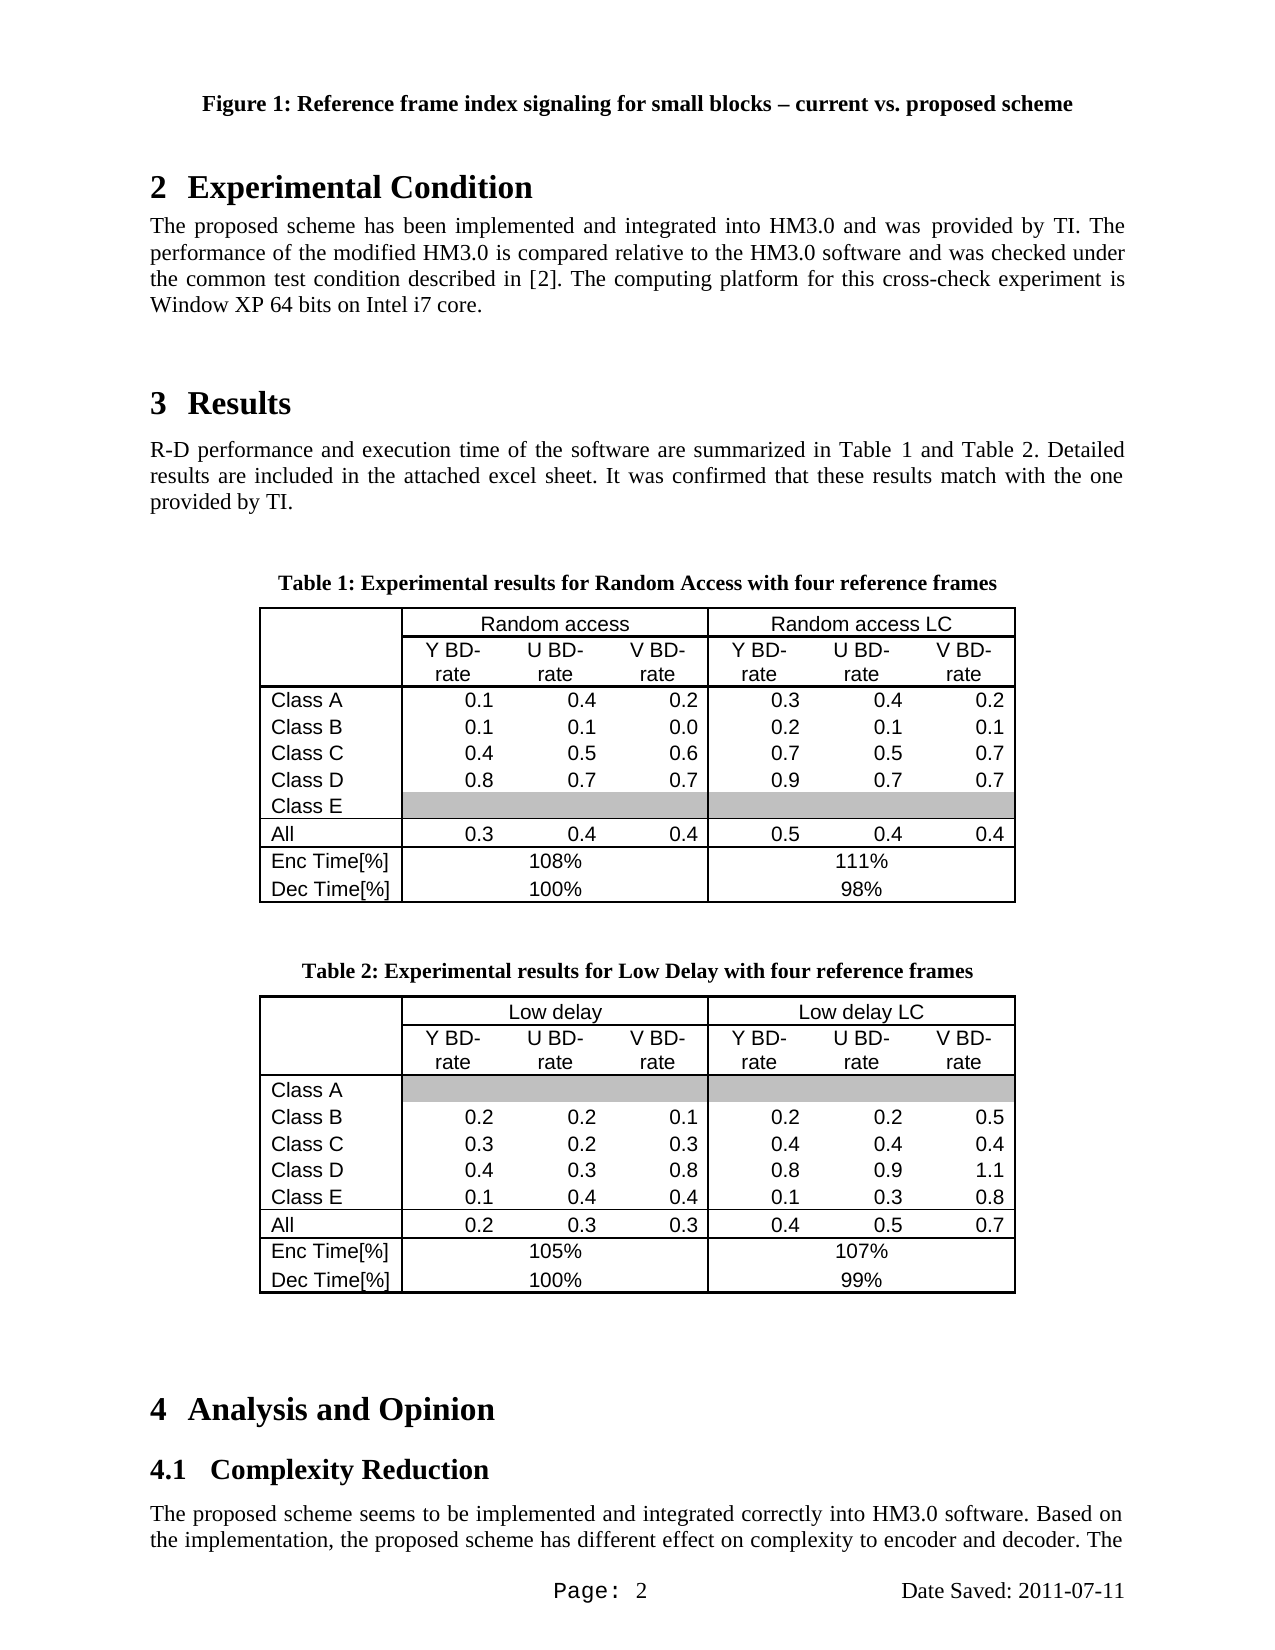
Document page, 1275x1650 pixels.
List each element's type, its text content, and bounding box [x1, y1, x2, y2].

table_cell 0.2 [709, 1102, 810, 1129]
table_cell 0.2 [607, 688, 707, 712]
table_cell 1.1 [913, 1155, 1014, 1182]
table_cell Enc Time[%] [261, 848, 401, 873]
table_cell Y BD-rate [403, 638, 504, 685]
table_cell 0.2 [504, 1129, 607, 1155]
table_cell 0.4 [913, 819, 1014, 846]
table_cell 0.5 [810, 1210, 913, 1237]
table_cell 0.7 [913, 765, 1014, 792]
table_cell 0.5 [504, 739, 607, 765]
table_cell 0.1 [607, 1102, 707, 1129]
table_cell [504, 1076, 607, 1102]
table_cell 0.4 [913, 1129, 1014, 1155]
table_cell 0.9 [810, 1155, 913, 1182]
table_cell 0.3 [504, 1155, 607, 1182]
table_cell 0.4 [709, 1129, 810, 1155]
table_cell 0.0 [607, 712, 707, 738]
table_cell 0.2 [810, 1102, 913, 1129]
text Table 2: Experimental results for Low Delay with four reference frames [150, 958, 1125, 983]
table_cell 0.4 [810, 819, 913, 846]
text R-D performance and execution time of the software are summarized in Table 1 and Table 2. Detailed results are included in the attached excel sheet. It was confirmed that these results match with the one provided by TI. [150, 436, 1125, 515]
table_cell 0.5 [709, 819, 810, 846]
table_cell 0.8 [403, 765, 504, 792]
table_cell [709, 792, 810, 818]
table_cell Class C [261, 1129, 401, 1155]
table_cell [403, 1076, 504, 1102]
table_cell U BD-rate [810, 638, 913, 685]
table_cell V BD-rate [607, 1026, 707, 1074]
subtitle Analysis and Opinion [150, 1389, 1125, 1427]
table_header Low delay [403, 998, 707, 1024]
table_cell 0.9 [709, 765, 810, 792]
table_cell U BD-rate [504, 1026, 607, 1074]
table_header [261, 609, 401, 685]
table_cell Class A [261, 688, 401, 712]
table_cell 111% [709, 848, 1014, 873]
table_cell [810, 1076, 913, 1102]
table_cell [709, 1076, 810, 1102]
table_cell Class A [261, 1076, 401, 1102]
table_cell 0.3 [607, 1210, 707, 1237]
table_header Random access [403, 609, 707, 635]
table_cell 0.5 [810, 739, 913, 765]
table_header [261, 998, 401, 1024]
table_cell 100% [403, 873, 707, 901]
table_cell [810, 792, 913, 818]
table_cell 0.7 [810, 765, 913, 792]
table_cell 107% [709, 1239, 1014, 1263]
table_cell 0.3 [709, 688, 810, 712]
table_cell 0.5 [913, 1102, 1014, 1129]
text Figure 1: Reference frame index signaling for small blocks – current vs. proposed scheme [150, 90, 1125, 116]
table_cell 0.1 [810, 712, 913, 738]
table_cell Class E [261, 792, 401, 818]
table_header Low delay LC [709, 998, 1014, 1024]
table_cell 0.7 [607, 765, 707, 792]
table_cell 0.4 [810, 688, 913, 712]
table_cell Class D [261, 765, 401, 792]
table_cell 99% [709, 1263, 1014, 1291]
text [150, 1500, 1125, 1553]
table_cell [607, 792, 707, 818]
table_cell [403, 792, 504, 818]
table_cell 0.6 [607, 739, 707, 765]
table_cell Dec Time[%] [261, 873, 401, 901]
table_cell 0.7 [709, 739, 810, 765]
table_cell 0.1 [504, 712, 607, 738]
table_cell 0.1 [403, 688, 504, 712]
table_cell Class E [261, 1182, 401, 1208]
table_cell [261, 1024, 401, 1074]
table_cell [607, 1076, 707, 1102]
subtitle Results [150, 383, 1125, 422]
table_cell Dec Time[%] [261, 1263, 401, 1291]
table_cell 0.3 [810, 1182, 913, 1208]
table_cell 0.4 [504, 819, 607, 846]
subtitle Complexity Reduction [150, 1452, 1125, 1486]
table_cell 0.8 [913, 1182, 1014, 1208]
table_cell U BD-rate [810, 1026, 913, 1074]
table_cell 0.4 [403, 1155, 504, 1182]
table_cell Class C [261, 739, 401, 765]
table_cell 105% [403, 1239, 707, 1263]
table_cell 0.1 [403, 712, 504, 738]
table_cell Class D [261, 1155, 401, 1182]
table_cell [913, 1076, 1014, 1102]
table_cell 0.4 [607, 819, 707, 846]
table_cell 0.4 [504, 688, 607, 712]
table_cell 0.4 [810, 1129, 913, 1155]
table_cell U BD-rate [504, 638, 607, 685]
table_cell Y BD-rate [709, 1026, 810, 1074]
table_cell 0.2 [709, 712, 810, 738]
table_cell 0.1 [913, 712, 1014, 738]
text Table 1: Experimental results for Random Access with four reference frames [150, 569, 1125, 595]
table_cell Y BD-rate [403, 1026, 504, 1074]
table_cell All [261, 1210, 401, 1237]
table_cell V BD-rate [913, 1026, 1014, 1074]
table_cell 0.4 [504, 1182, 607, 1208]
table_cell 0.7 [504, 765, 607, 792]
table_cell [913, 792, 1014, 818]
table_cell Class B [261, 1102, 401, 1129]
table_cell [504, 792, 607, 818]
table_cell 0.8 [709, 1155, 810, 1182]
table_header Random access LC [709, 609, 1014, 635]
subtitle Experimental Condition [150, 168, 1125, 206]
table_cell 108% [403, 848, 707, 873]
table_cell 0.7 [913, 739, 1014, 765]
table_cell 0.2 [913, 688, 1014, 712]
table_cell Class B [261, 712, 401, 738]
table_cell 0.4 [709, 1210, 810, 1237]
table_cell 0.3 [504, 1210, 607, 1237]
table_cell All [261, 819, 401, 846]
table_cell 0.7 [913, 1210, 1014, 1237]
table_cell 0.2 [403, 1102, 504, 1129]
table_cell V BD-rate [607, 638, 707, 685]
table_cell 0.1 [709, 1182, 810, 1208]
table_cell 100% [403, 1263, 707, 1291]
table_cell Enc Time[%] [261, 1239, 401, 1263]
table_cell 0.8 [607, 1155, 707, 1182]
table_cell 0.3 [403, 819, 504, 846]
table_cell 0.2 [504, 1102, 607, 1129]
table_cell 0.3 [607, 1129, 707, 1155]
table_cell V BD-rate [913, 638, 1014, 685]
table_cell 0.4 [403, 739, 504, 765]
table_cell 0.3 [403, 1129, 504, 1155]
table_cell 0.1 [403, 1182, 504, 1208]
table_cell 98% [709, 873, 1014, 901]
table_cell Y BD-rate [709, 638, 810, 685]
text The proposed scheme has been implemented and integrated into HM3.0 and was provided by TI. The performance of the modified HM3.0 is compared relative to the HM3.0 software and was checked under the common test condition described in [2]. The computing platform for this cross-check experiment is Window XP 64 bits on Intel i7 core. [150, 212, 1125, 318]
table_cell 0.2 [403, 1210, 504, 1237]
table_cell 0.4 [607, 1182, 707, 1208]
